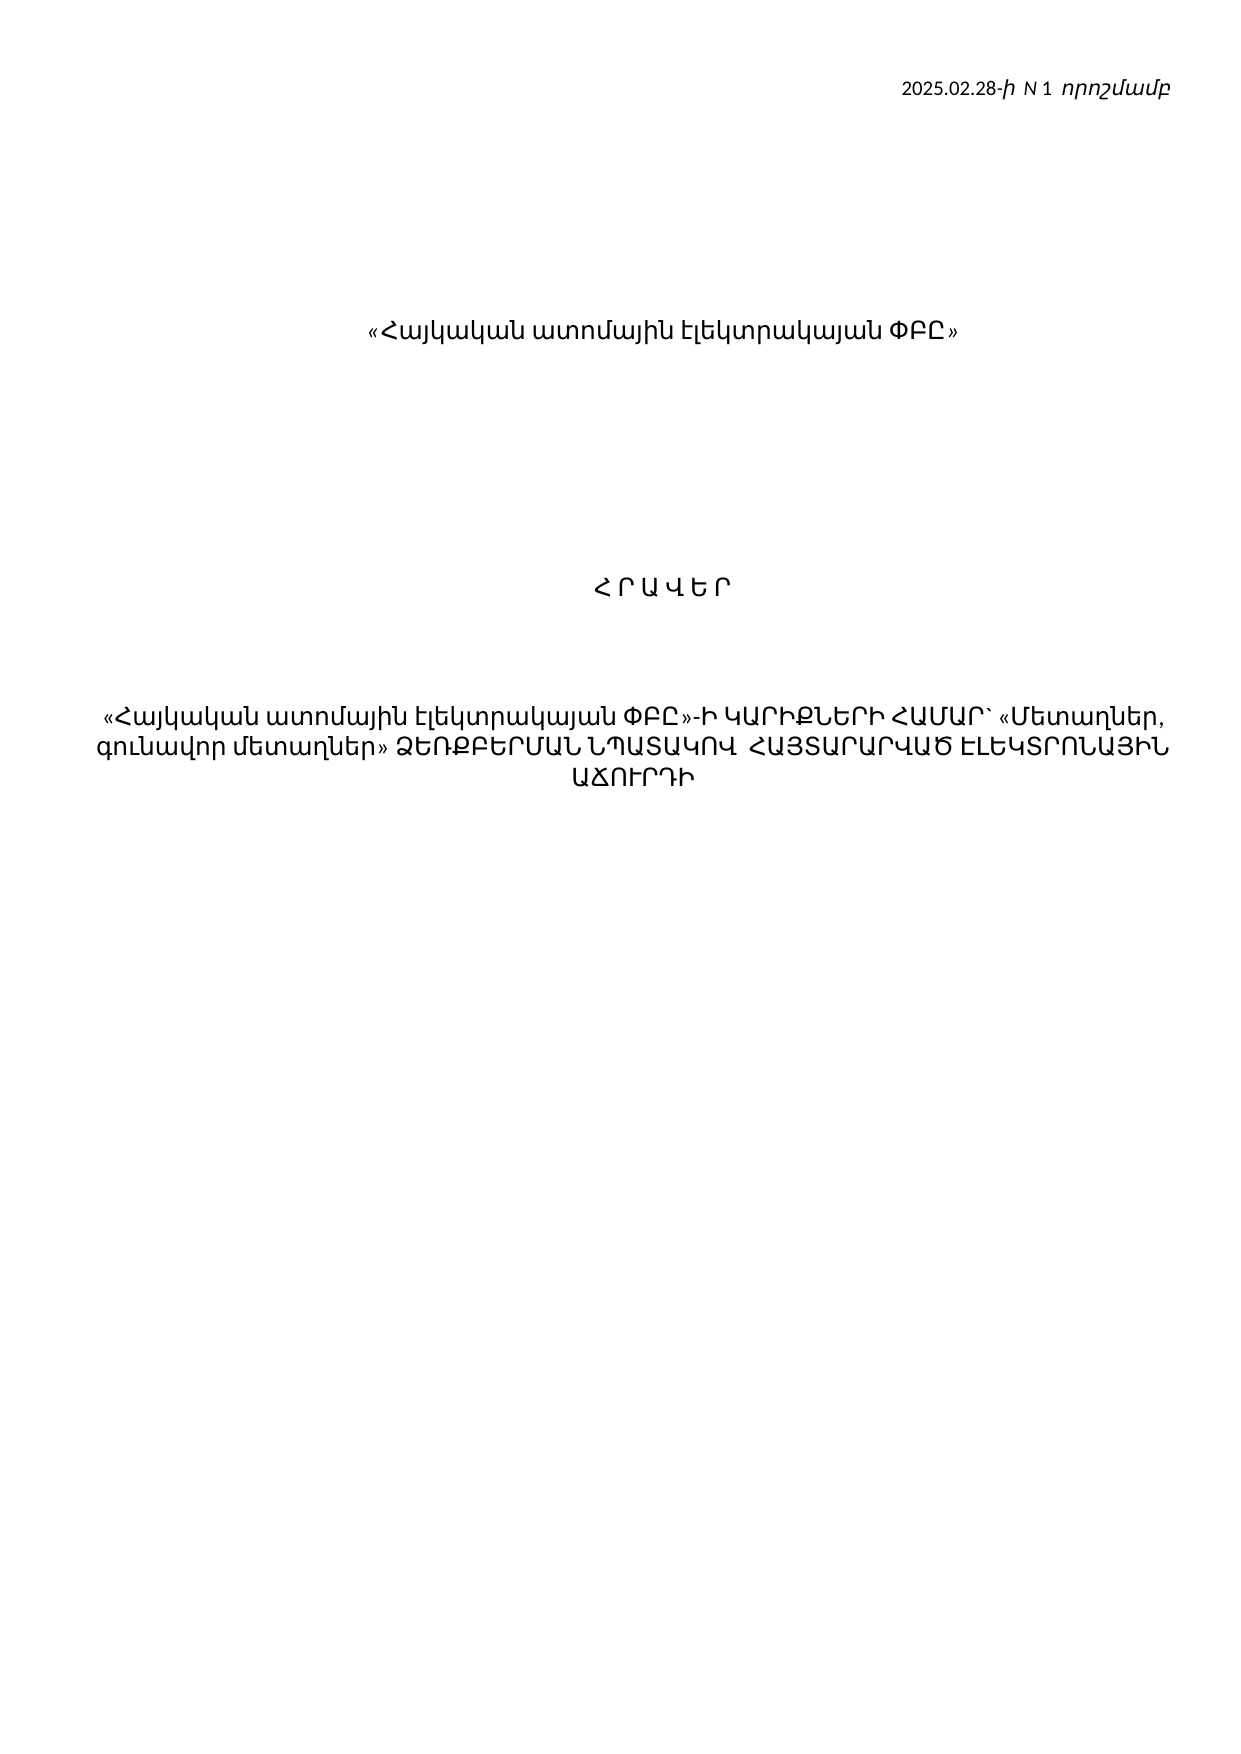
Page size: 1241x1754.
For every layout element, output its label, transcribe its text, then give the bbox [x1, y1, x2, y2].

text « Հայկական ատոմային էլեկտրակայան ՓԲԸ» [94, 316, 1172, 346]
text «Հայկական ատոմային էլեկտրակայան ՓԲԸ»-Ի ԿԱՐԻՔՆԵՐԻ ՀԱՄԱՐ` «Մետաղներ, գունավոր մետաղներ» ՁԵՌՔԲԵՐՄԱՆ ՆՊԱՏԱԿՈՎ ՀԱՅՏԱՐԱՐՎԱԾ ԷԼԵԿՏՐՈՆԱՅԻՆ ԱՃՈՒՐԴԻ [94, 701, 1172, 792]
text 2025.02.28 -ի N 1 որոշմամբ [94, 75, 1171, 100]
text Հ Ր Ա Վ Ե Ր [94, 572, 1172, 602]
